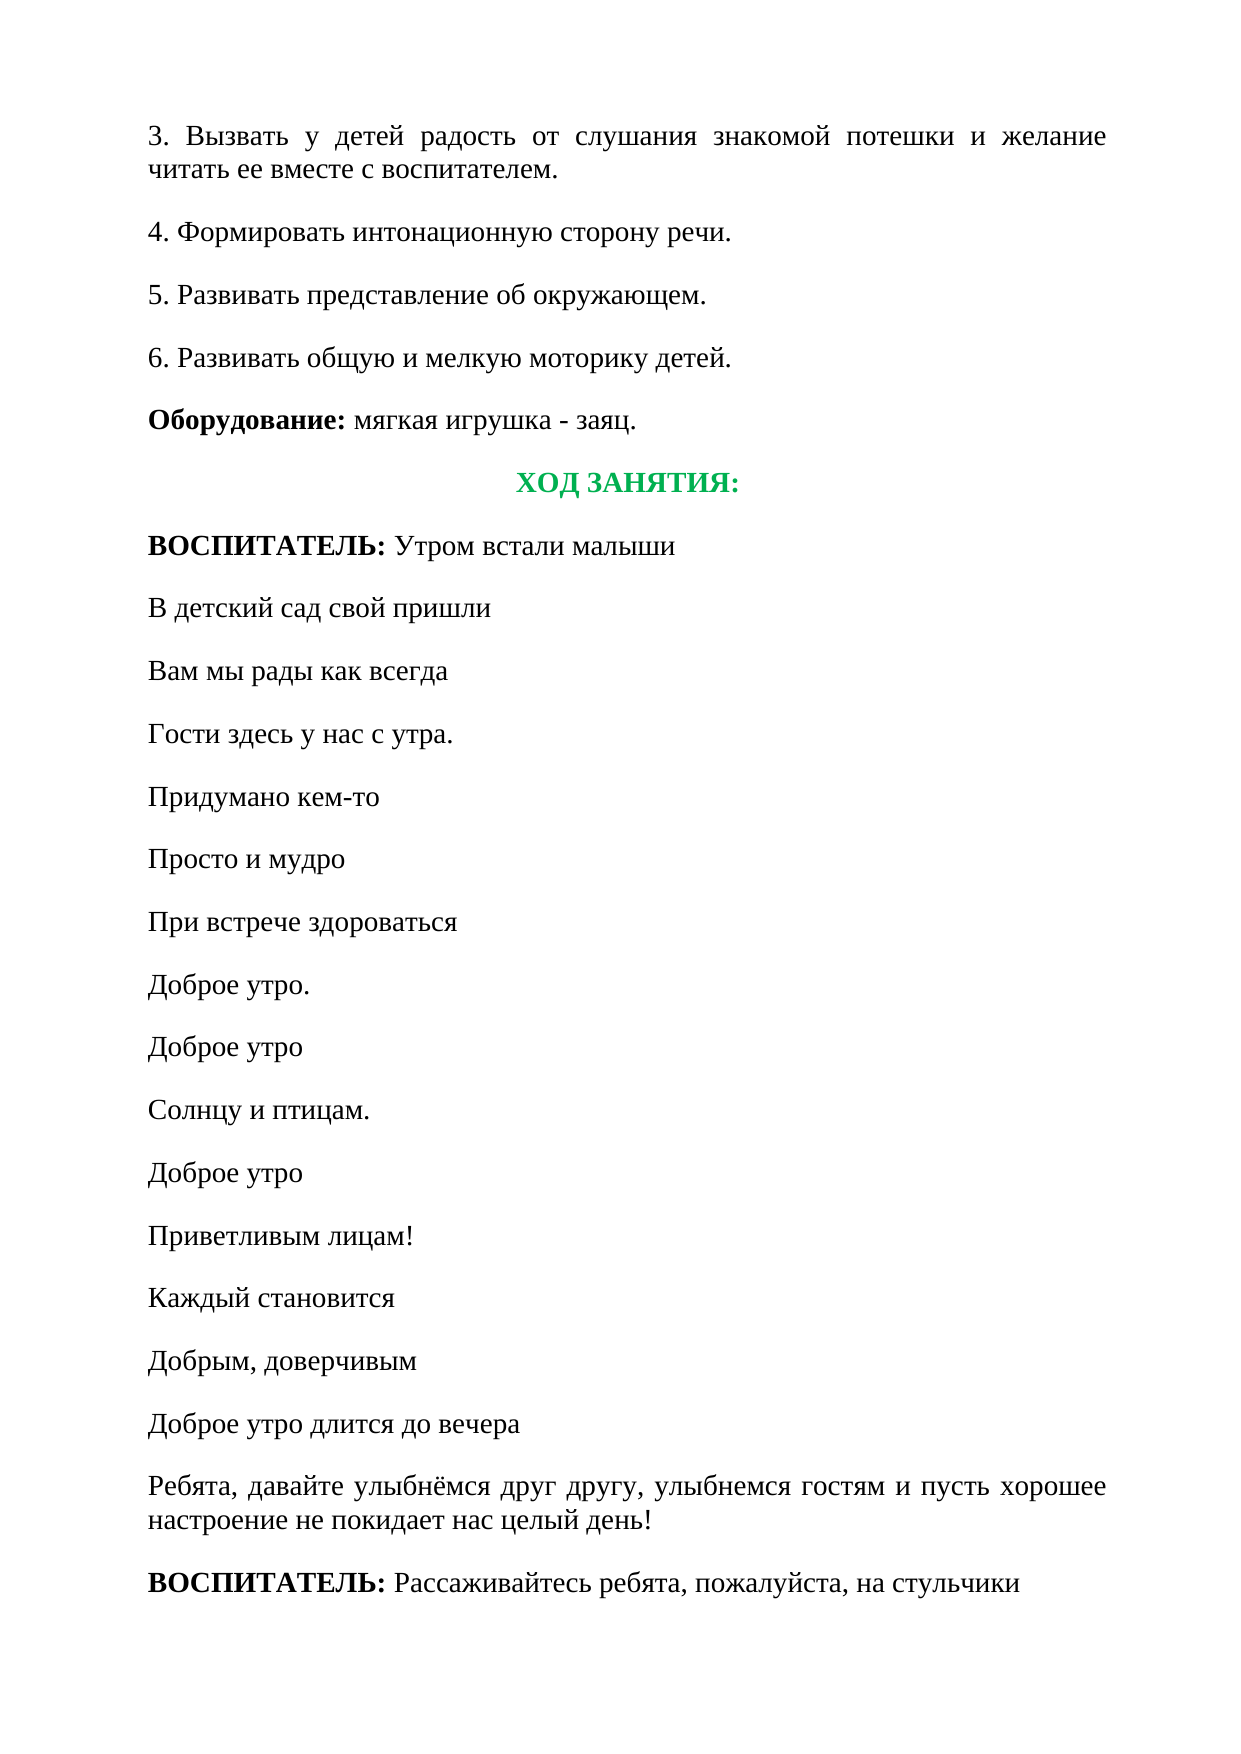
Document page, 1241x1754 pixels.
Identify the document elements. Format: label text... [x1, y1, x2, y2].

text Доброе утро длится до вечера [148, 1406, 1107, 1439]
text Солнцу и птицам. [148, 1092, 1107, 1126]
text Вам мы рады как всегда [148, 653, 1107, 687]
text Гости здесь у нас с утра. [148, 716, 1107, 749]
text Добрым, доверчивым [148, 1343, 1107, 1377]
text Доброе утро. [148, 967, 1107, 1000]
text Каждый становится [148, 1280, 1107, 1314]
text Доброе утро [148, 1155, 1107, 1188]
text 6. Развивать общую и мелкую моторику детей. [148, 340, 1107, 373]
text Ребята, давайте улыбнёмся друг другу, улыбнемся гостям и пусть хорошее настроение не покидает нас целый день! [148, 1468, 1107, 1536]
text В детский сад свой пришли [148, 591, 1107, 624]
text ХОД ЗАНЯТИЯ: [148, 465, 1107, 499]
text Приветливым лицам! [148, 1218, 1107, 1251]
text Доброе утро [148, 1029, 1107, 1063]
text Просто и мудро [148, 841, 1107, 875]
text 3. Вызвать у детей радость от слушания знакомой потешки и желание читать ее вместе с воспитателем. [148, 118, 1107, 185]
text Придумано кем-то [148, 779, 1107, 812]
text ВОСПИТАТЕЛЬ: Утром встали малыши [148, 528, 1107, 561]
text 5. Развивать представление об окружающем. [148, 277, 1107, 311]
text Оборудование: мягкая игрушка - заяц. [148, 402, 1107, 436]
text 4. Формировать интонационную сторону речи. [148, 214, 1107, 248]
text ВОСПИТАТЕЛЬ: Рассаживайтесь ребята, пожалуйста, на стульчики [148, 1565, 1107, 1598]
text При встрече здороваться [148, 904, 1107, 938]
